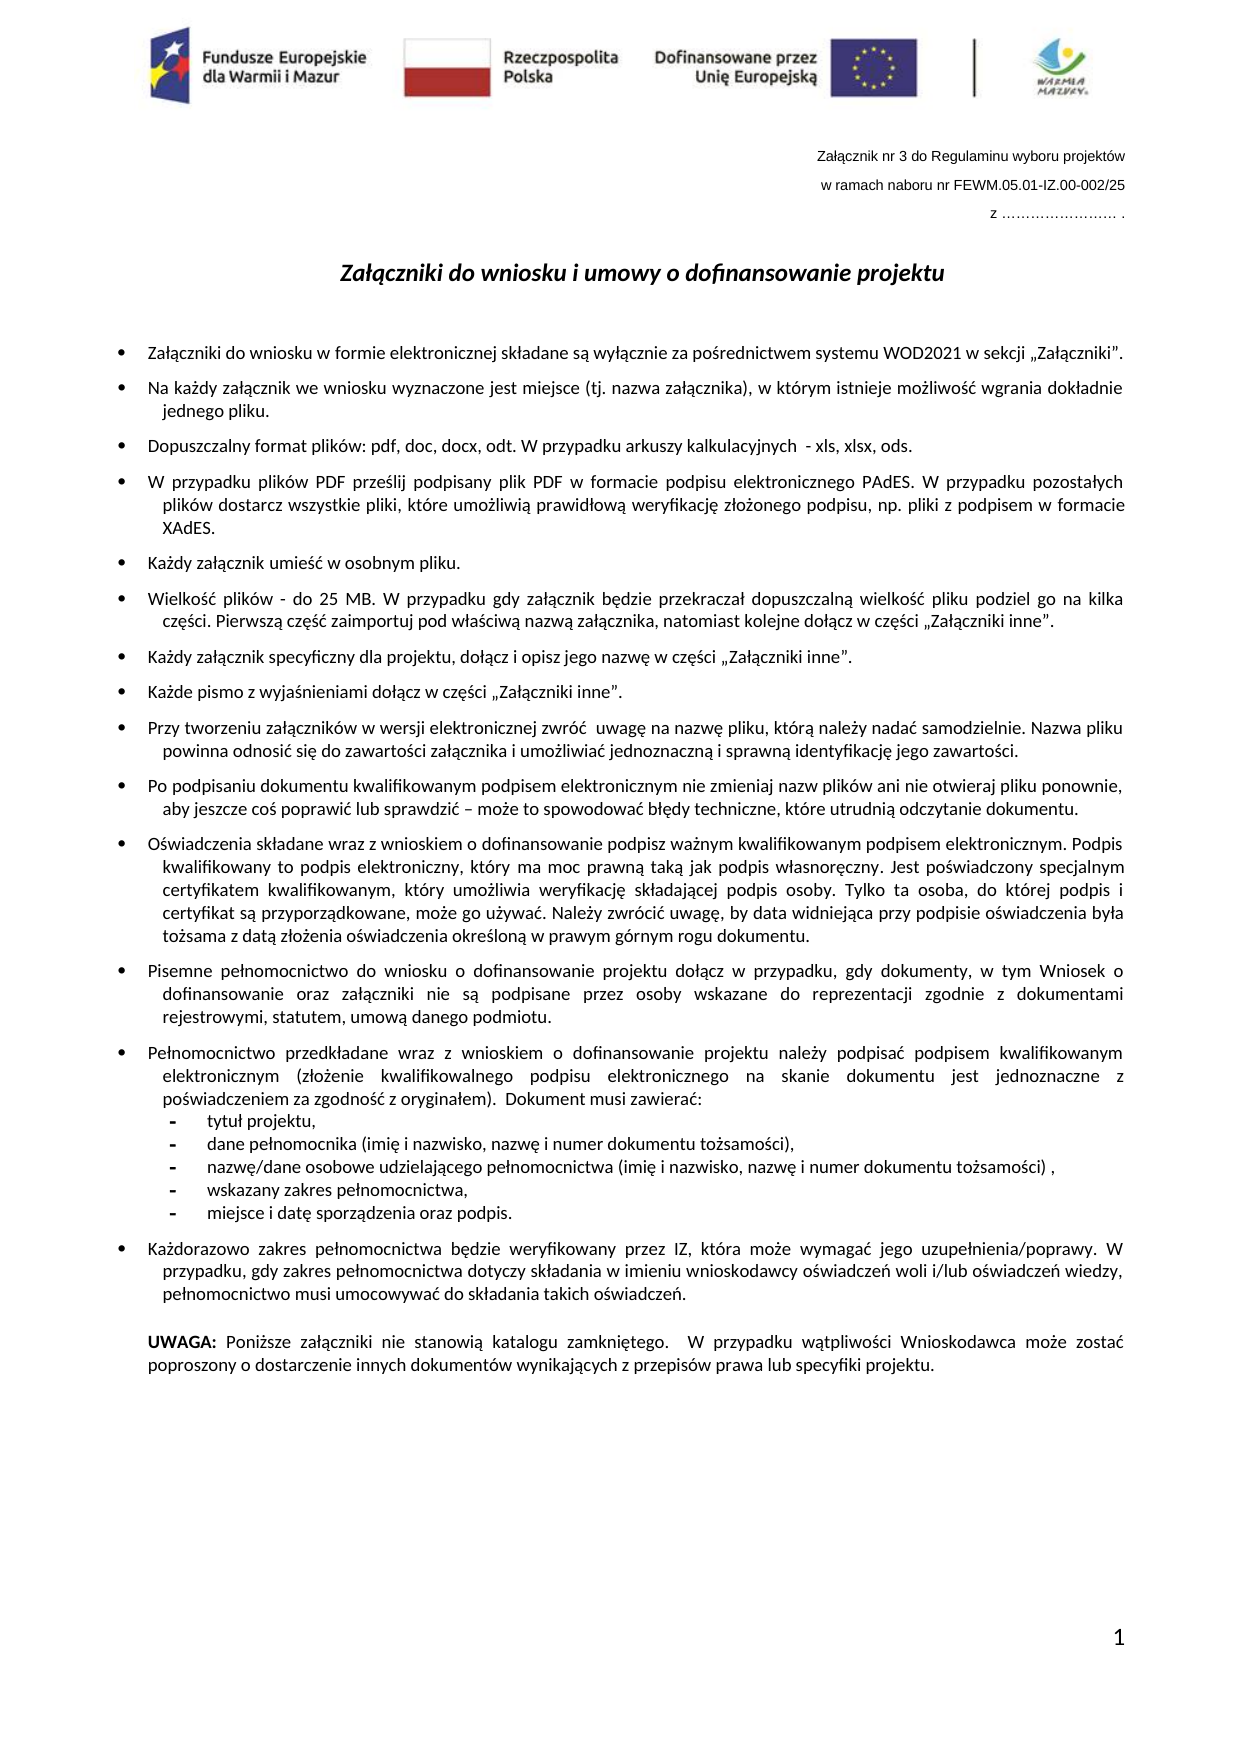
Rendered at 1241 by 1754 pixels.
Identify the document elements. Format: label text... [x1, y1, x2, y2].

list dane pełnomocnika (imię i nazwisko, nazwę i numer dokumentu tożsamości), [169, 1132, 1125, 1155]
picture [132, 8, 1104, 118]
text UWAGA: Poniższe załączniki nie stanowią katalogu zamkniętego. W przypadku wątpliwości Wnioskodawca może zostać poproszony o dostarczenie innych dokumentów wynikających z przepisów prawa lub specyfiki projektu. [148, 1330, 1125, 1376]
list nazwę/dane osobowe udzielającego pełnomocnictwa (imię i nazwisko, nazwę i numer dokumentu tożsamości) , [169, 1155, 1125, 1178]
text Załącznik nr 3 do Regulaminu wyboru projektów [148, 148, 1125, 176]
list Przy tworzeniu załączników w wersji elektronicznej zwróć uwagę na nazwę pliku, którą należy nadać samodzielnie. Nazwa pliku powinna odnosić się do zawartości załącznika i umożliwiać jednoznaczną i sprawną identyfikację jego zawartości. [118, 716, 1125, 762]
list Oświadczenia składane wraz z wnioskiem o dofinansowanie podpisz ważnym kwalifikowanym podpisem elektronicznym. Podpis kwalifikowany to podpis elektroniczny, który ma moc prawną taką jak podpis własnoręczny. Jest poświadczony specjalnym certyfikatem kwalifikowanym, który umożliwia weryfikację składającej podpis osoby. Tylko ta osoba, do której podpis i certyfikat są przyporządkowane, może go używać. Należy zwrócić uwagę, by data widniejąca przy podpisie oświadczenia była tożsama z datą złożenia oświadczenia określoną w prawym górnym rogu dokumentu. [118, 832, 1125, 947]
list Na każdy załącznik we wniosku wyznaczone jest miejsce (tj. nazwa załącznika), w którym istnieje możliwość wgrania dokładnie jednego pliku. [118, 376, 1125, 422]
list Dopuszczalny format plików: pdf, doc, docx, odt. W przypadku arkuszy kalkulacyjnych - xls, xlsx, ods. [118, 434, 1125, 457]
list Każde pismo z wyjaśnieniami dołącz w części „Załączniki inne”. [118, 680, 1125, 703]
list miejsce i datę sporządzenia oraz podpis. [169, 1201, 1125, 1224]
list Pełnomocnictwo przedkładane wraz z wnioskiem o dofinansowanie projektu należy podpisać podpisem kwalifikowanym elektronicznym (złożenie kwalifikowalnego podpisu elektronicznego na skanie dokumentu jest jednoznaczne z poświadczeniem za zgodność z oryginałem). Dokument musi zawierać: [118, 1041, 1125, 1109]
list Wielkość plików - do 25 MB. W przypadku gdy załącznik będzie przekraczał dopuszczalną wielkość pliku podziel go na kilka części. Pierwszą część zaimportuj pod właściwą nazwą załącznika, natomiast kolejne dołącz w części „Załączniki inne”. [118, 587, 1125, 632]
list Każdy załącznik specyficzny dla projektu, dołącz i opisz jego nazwę w części „Załączniki inne”. [118, 645, 1125, 668]
list Załączniki do wniosku i umowy o dofinansowanie projektu [162, 257, 1125, 287]
list Każdy załącznik umieść w osobnym pliku. [118, 551, 1125, 574]
list Każdorazowo zakres pełnomocnictwa będzie weryfikowany przez IZ, która może wymagać jego uzupełnienia/poprawy. W przypadku, gdy zakres pełnomocnictwa dotyczy składania w imieniu wnioskodawcy oświadczeń woli i/lub oświadczeń wiedzy, pełnomocnictwo musi umocowywać do składania takich oświadczeń. [118, 1237, 1125, 1305]
text z …………………… . [148, 205, 1125, 234]
text w ramach naboru nr FEWM.05.01-IZ.00-002/25 [148, 176, 1125, 205]
list W przypadku plików PDF prześlij podpisany plik PDF w formacie podpisu elektronicznego PAdES. W przypadku pozostałych plików dostarcz wszystkie pliki, które umożliwią prawidłową weryfikację złożonego podpisu, np. pliki z podpisem w formacie XAdES. [118, 470, 1125, 539]
list Po podpisaniu dokumentu kwalifikowanym podpisem elektronicznym nie zmieniaj nazw plików ani nie otwieraj pliku ponownie, aby jeszcze coś poprawić lub sprawdzić – może to spowodować błędy techniczne, które utrudnią odczytanie dokumentu. [118, 774, 1125, 820]
list Pisemne pełnomocnictwo do wniosku o dofinansowanie projektu dołącz w przypadku, gdy dokumenty, w tym Wniosek o dofinansowanie oraz załączniki nie są podpisane przez osoby wskazane do reprezentacji zgodnie z dokumentami rejestrowymi, statutem, umową danego podmiotu. [118, 959, 1125, 1028]
list Załączniki do wniosku w formie elektronicznej składane są wyłącznie za pośrednictwem systemu WOD2021 w sekcji „Załączniki”. [118, 341, 1125, 364]
list wskazany zakres pełnomocnictwa, [169, 1178, 1125, 1201]
list tytuł projektu, [169, 1109, 1125, 1132]
